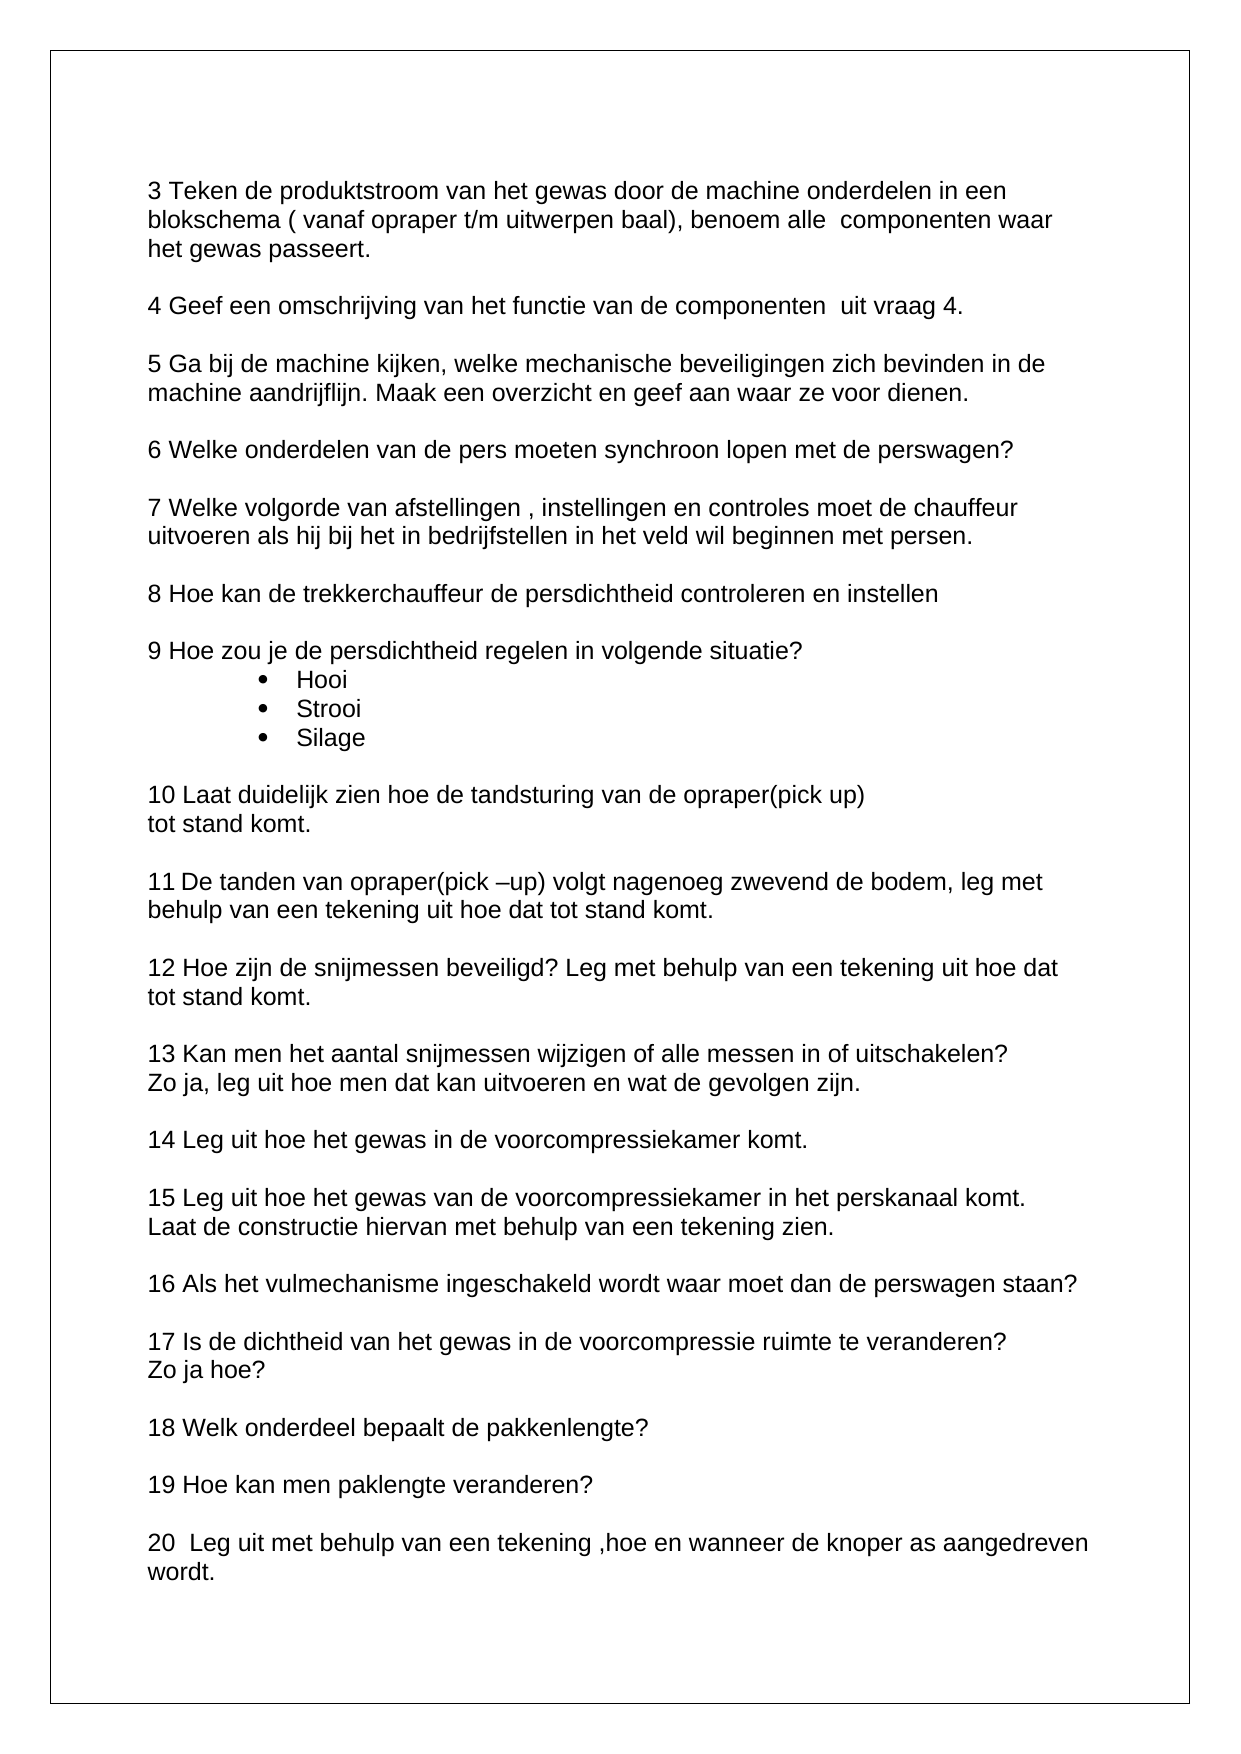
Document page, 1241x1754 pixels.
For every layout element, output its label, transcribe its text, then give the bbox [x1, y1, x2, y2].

text blokschema ( vanaf opraper t/m uitwerpen baal), benoem alle componenten waar het gewas passeert. [147, 205, 1093, 263]
text 7 Welke volgorde van afstellingen , instellingen en controles moet de chauffeur [147, 493, 1093, 521]
text behulp van een tekening uit hoe dat tot stand komt. [147, 895, 1093, 924]
text 5 Ga bij de machine kijken, welke mechanische beveiligingen zich bevinden in de machine aandrijflijn. Maak een overzicht en geef aan waar ze voor dienen. [147, 349, 1093, 406]
text 18 Welk onderdeel bepaalt de pakkenlengte? [147, 1413, 1093, 1442]
text Zo ja, leg uit hoe men dat kan uitvoeren en wat de gevolgen zijn. [147, 1068, 1093, 1097]
text 12 Hoe zijn de snijmessen beveiligd? Leg met behulp van een tekening uit hoe dat tot stand komt. [147, 953, 1093, 1010]
text 11 De tanden van opraper(pick –up) volgt nagenoeg zwevend de bodem, leg met [147, 867, 1093, 895]
list Strooi [258, 694, 1093, 723]
text 9 Hoe zou je de persdichtheid regelen in volgende situatie? [147, 636, 1093, 665]
text 15 Leg uit hoe het gewas van de voorcompressiekamer in het perskanaal komt. [147, 1183, 1093, 1212]
text Zo ja hoe? [147, 1355, 1093, 1384]
text 8 Hoe kan de trekkerchauffeur de persdichtheid controleren en instellen [147, 579, 1093, 608]
list Hooi [258, 665, 1093, 694]
text 4 Geef een omschrijving van het functie van de componenten uit vraag 4. [147, 291, 1093, 320]
text 10 Laat duidelijk zien hoe de tandsturing van de opraper(pick up) [147, 780, 1093, 809]
text 16 Als het vulmechanisme ingeschakeld wordt waar moet dan de perswagen staan? [147, 1269, 1093, 1298]
text tot stand komt. [147, 809, 1093, 838]
text 17 Is de dichtheid van het gewas in de voorcompressie ruimte te veranderen? [147, 1327, 1093, 1355]
list Silage [258, 723, 1093, 752]
text 6 Welke onderdelen van de pers moeten synchroon lopen met de perswagen? [147, 435, 1093, 464]
text 14 Leg uit hoe het gewas in de voorcompressiekamer komt. [147, 1125, 1093, 1154]
text Laat de constructie hiervan met behulp van een tekening zien. [147, 1212, 1093, 1240]
text 19 Hoe kan men paklengte veranderen? [147, 1470, 1093, 1499]
text 13 Kan men het aantal snijmessen wijzigen of alle messen in of uitschakelen? [147, 1039, 1093, 1068]
text 20 Leg uit met behulp van een tekening ,hoe en wanneer de knoper as aangedreven [147, 1528, 1093, 1557]
text wordt. [147, 1557, 1093, 1585]
text 3 Teken de produktstroom van het gewas door de machine onderdelen in een [147, 176, 1093, 205]
text uitvoeren als hij bij het in bedrijfstellen in het veld wil beginnen met persen. [147, 521, 1093, 550]
